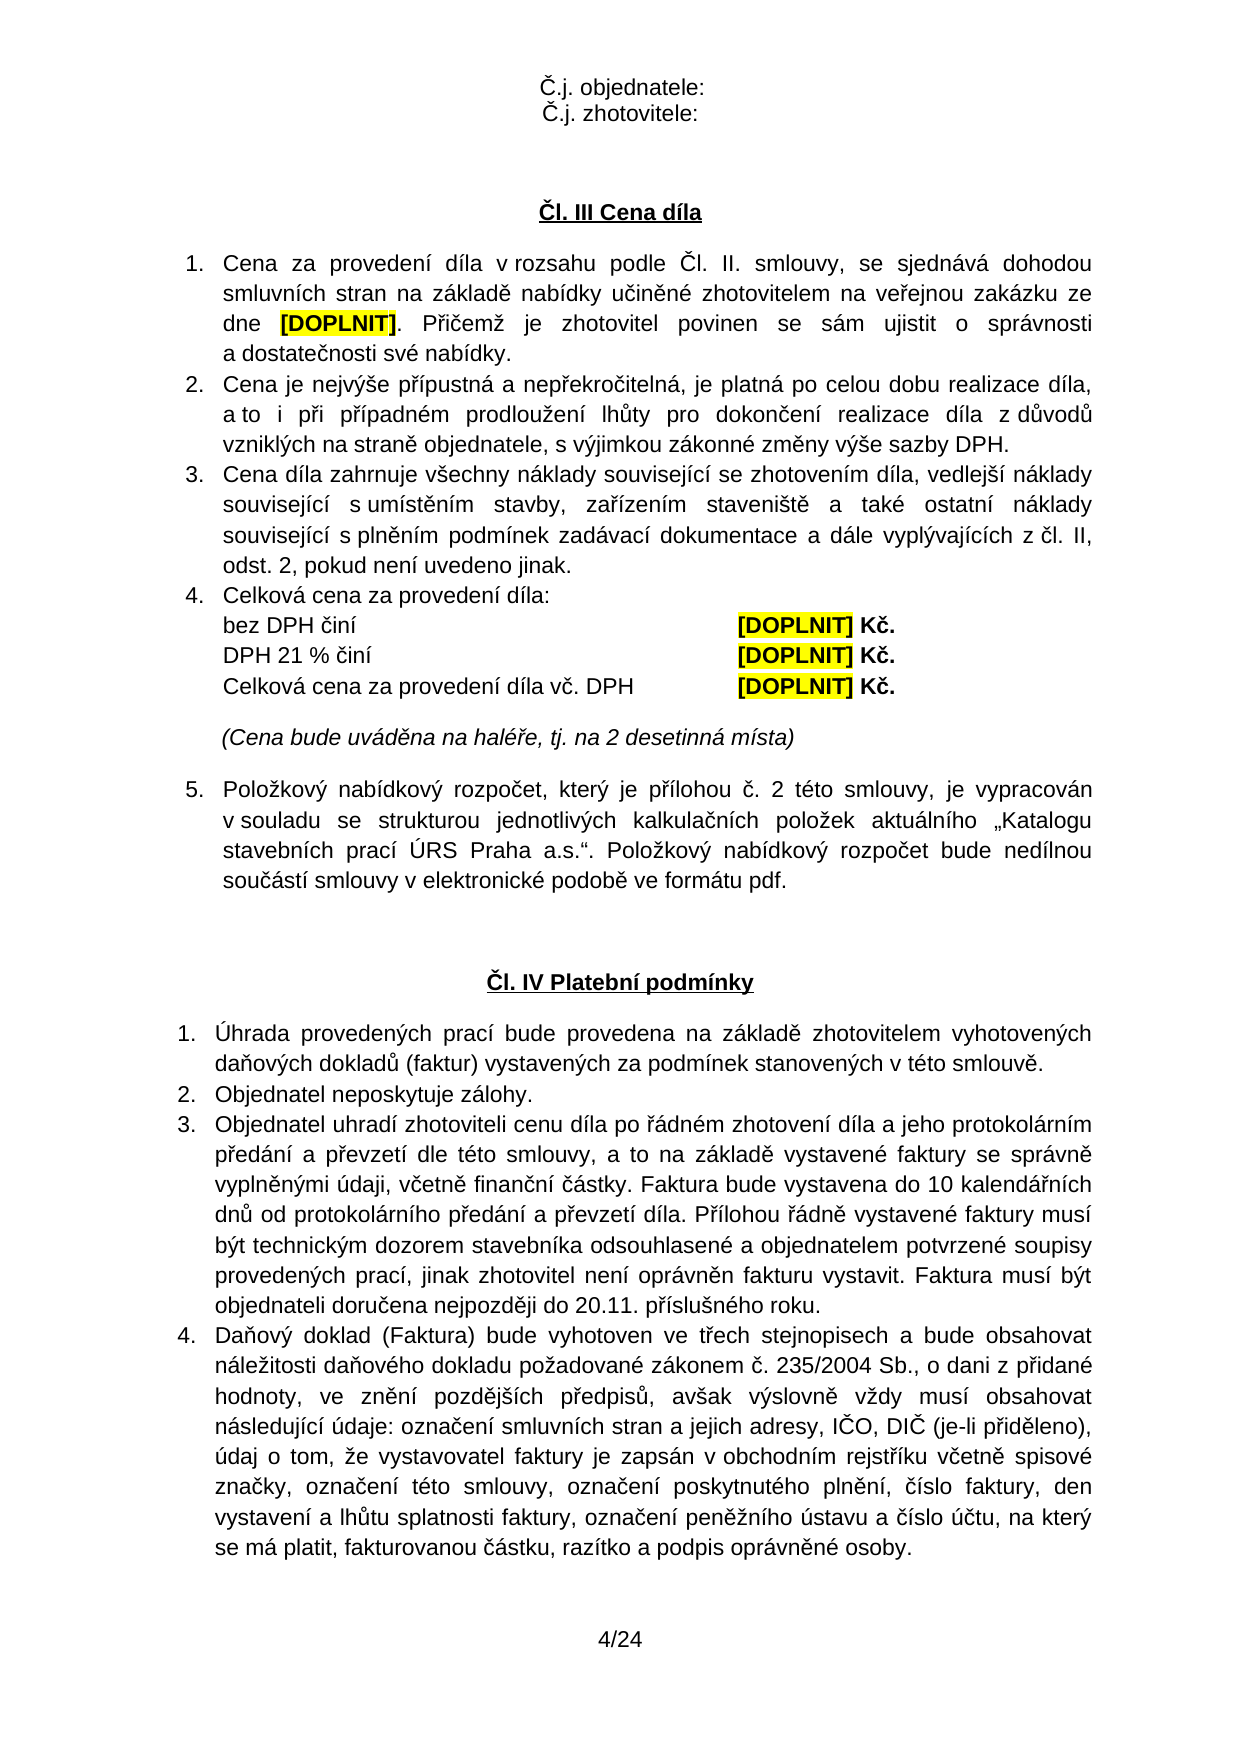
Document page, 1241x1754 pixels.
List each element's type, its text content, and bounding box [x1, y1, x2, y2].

list Celková cena za provedení díla vč. DPH [DOPLNIT] Kč. [853, 673, 1093, 699]
list Objednatel neposkytuje zálohy. [177, 1081, 1093, 1107]
list Cena je nejvýše přípustná a nepřekročitelná, je platná po celou dobu realizace díla, a to i při případném prodloužení lhůty pro dokončení realizace díla z důvodů vzniklých na straně objednatele, s výjimkou zákonné změny výše sazby DPH. [185, 371, 1093, 457]
list DPH 21 % činí [DOPLNIT] Kč. [223, 642, 1093, 669]
list Daňový doklad (Faktura) bude vyhotoven ve třech stejnopisech a bude obsahovat náležitosti daňového dokladu požadované zákonem č. 235/2004 Sb., o dani z přidané hodnoty, ve znění pozdějších předpisů, avšak výslovně vždy musí obsahovat následující údaje: označení smluvních stran a jejich adresy, IČO, DIČ (je-li přiděleno), údaj o tom, že vystavovatel faktury je zapsán v obchodním rejstříku včetně spisové značky, označení této smlouvy, označení poskytnutého plnění, číslo faktury, den vystavení a lhůtu splatnosti faktury, označení peněžního ústavu a číslo účtu, na který se má platit, fakturovanou částku, razítko a podpis oprávněné osoby. [177, 1322, 1093, 1560]
list Úhrada provedených prací bude provedena na základě zhotovitelem vyhotovených daňových dokladů (faktur) vystavených za podmínek stanovených v této smlouvě. [177, 1020, 1093, 1077]
list bez DPH činí [DOPLNIT] Kč. [853, 612, 1093, 638]
list Celková cena za provedení díla: [185, 582, 1093, 608]
list Cena díla zahrnuje všechny náklady související se zhotovením díla, vedlejší náklady související s umístěním stavby, zařízením staveniště a také ostatní náklady související s plněním podmínek zadávací dokumentace a dále vyplývajících z čl. II, odst. 2, pokud není uvedeno jinak. [185, 461, 1093, 578]
list bez DPH činí [DOPLNIT] Kč. [223, 612, 738, 638]
text (Cena bude uváděna na haléře, tj. na 2 desetinná místa) [148, 724, 1093, 750]
list Cena za provedení díla v rozsahu podle Čl. II. smlouvy, se sjednává dohodou smluvních stran na základě nabídky učiněné zhotovitelem na veřejnou zakázku ze dne [DOPLNIT]. Přičemž je zhotovitel povinen se sám ujistit o správnosti a dostatečnosti své nabídky. [185, 250, 1093, 367]
list Celková cena za provedení díla vč. DPH [DOPLNIT] Kč. [223, 673, 738, 699]
text Čl. III Cena díla [148, 199, 1093, 225]
text Čl. IV Platební podmínky [148, 969, 1093, 995]
list Položkový nabídkový rozpočet, který je přílohou č. 2 této smlouvy, je vypracován v souladu se strukturou jednotlivých kalkulačních položek aktuálního „Katalogu stavebních prací ÚRS Praha a.s.“. Položkový nabídkový rozpočet bude nedílnou součástí smlouvy v elektronické podobě ve formátu pdf. [185, 776, 1093, 893]
list Objednatel uhradí zhotoviteli cenu díla po řádném zhotovení díla a jeho protokolárním předání a převzetí dle této smlouvy, a to na základě vystavené faktury se správně vyplněnými údaji, včetně finanční částky. Faktura bude vystavena do 10 kalendářních dnů od protokolárního předání a převzetí díla. Přílohou řádně vystavené faktury musí být technickým dozorem stavebníka odsouhlasené a objednatelem potvrzené soupisy provedených prací, jinak zhotovitel není oprávněn fakturu vystavit. Faktura musí být objednateli doručena nejpozději do 20.11. příslušného roku. [177, 1111, 1093, 1318]
